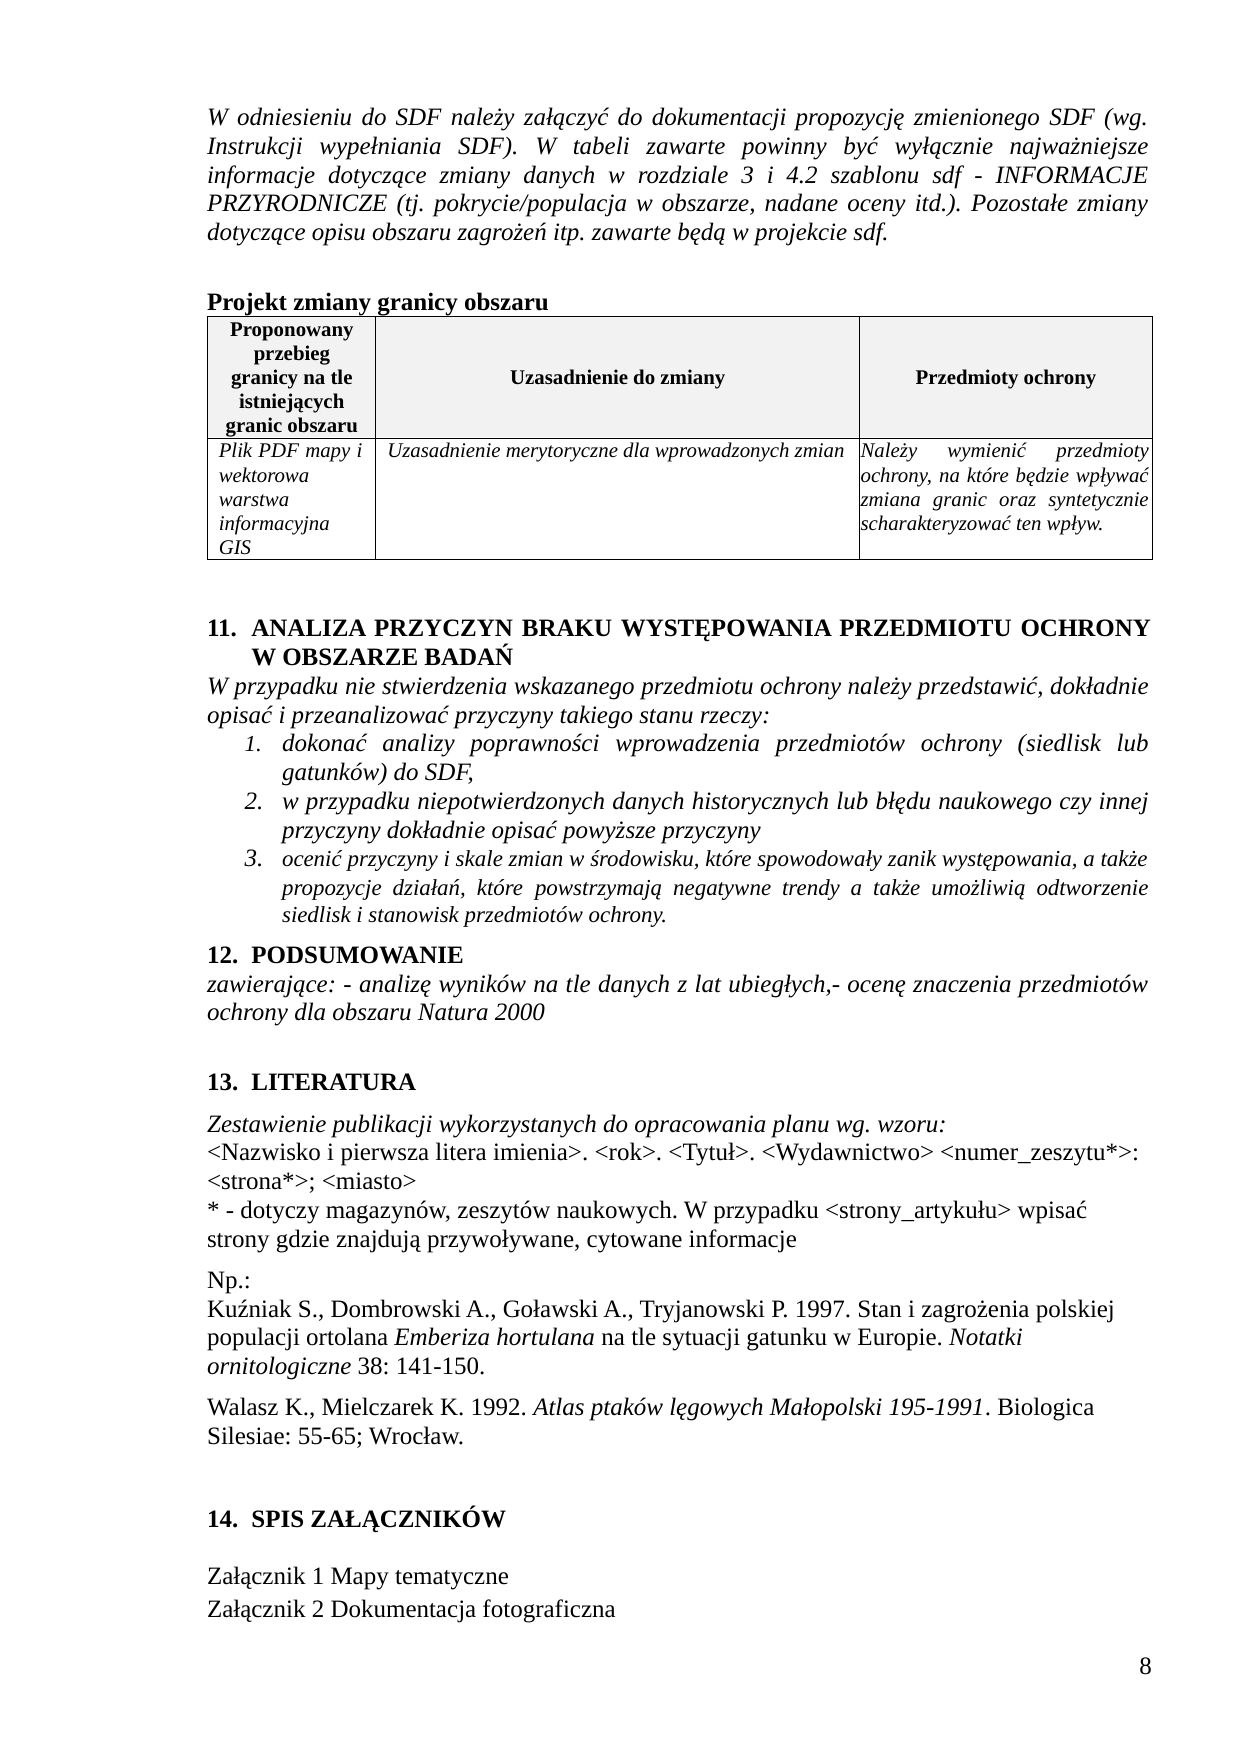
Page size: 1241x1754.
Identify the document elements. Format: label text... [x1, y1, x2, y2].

table_header Proponowany przebieg granicy na tle istniejących granic obszaru [208, 317, 375, 437]
list SPIS ZAŁĄCZNIKÓW [207, 1504, 1152, 1532]
list ANALIZA PRZYCZYN BRAKU WYSTĘPOWANIA PRZEDMIOTU OCHRONY W OBSZARZE BADAŃ [207, 613, 1152, 671]
text zawierające: - analizę wyników na tle danych z lat ubiegłych,- ocenę znaczenia przedmiotów ochrony dla obszaru Natura 2000 [207, 969, 1152, 1026]
text W przypadku nie stwierdzenia wskazanego przedmiotu ochrony należy przedstawić, dokładnie opisać i przeanalizować przyczyny takiego stanu rzeczy: [207, 671, 1152, 728]
list LITERATURA [207, 1067, 1152, 1096]
text Załącznik 2 Dokumentacja fotograficzna [207, 1594, 1152, 1623]
text Projekt zmiany granicy obszaru [207, 287, 1152, 316]
table_cell Plik PDF mapy i wektorowa warstwa informacyjna GIS [208, 439, 375, 559]
table_header Uzasadnienie do zmiany [376, 317, 859, 437]
text Zestawienie publikacji wykorzystanych do opracowania planu wg. wzoru: [207, 1109, 1152, 1137]
text Walasz K., Mielczarek K. 1992. Atlas ptaków lęgowych Małopolski 195-1991. Biologica Silesiae: 55-65; Wrocław. [207, 1392, 1152, 1450]
text W odniesieniu do SDF należy załączyć do dokumentacji propozycję zmienionego SDF (wg. Instrukcji wypełniania SDF). W tabeli zawarte powinny być wyłącznie najważniejsze informacje dotyczące zmiany danych w rozdziale 3 i 4.2 szablonu sdf - INFORMACJE PRZYRODNICZE (tj. pokrycie/populacja w obszarze, nadane oceny itd.). Pozostałe zmiany dotyczące opisu obszaru zagrożeń itp. zawarte będą w projekcie sdf. [207, 102, 1152, 246]
text Załącznik 1 Mapy tematyczne [207, 1561, 1152, 1590]
list PODSUMOWANIE [207, 940, 1152, 969]
text Np.: Kuźniak S., Dombrowski A., Goławski A., Tryjanowski P. 1997. Stan i zagrożenia polskiej populacji ortolana Emberiza hortulana na tle sytuacji gatunku w Europie. Notatki ornitologiczne 38: 141-150. [207, 1265, 1152, 1380]
table_cell Należy wymienić przedmioty ochrony, na które będzie wpływać zmiana granic oraz syntetycznie scharakteryzować ten wpływ. [860, 439, 1152, 559]
text <Nazwisko i pierwsza litera imienia>. <rok>. <Tytuł>. <Wydawnictwo> <numer_zeszytu*>: <strona*>; <miasto> * - dotyczy magazynów, zeszytów naukowych. W przypadku <strony_artykułu> wpisać strony gdzie znajdują przywoływane, cytowane informacje [207, 1137, 1152, 1252]
list ocenić przyczyny i skale zmian w środowisku, które spowodowały zanik występowania, a także propozycje działań, które powstrzymają negatywne trendy a także umożliwią odtworzenie siedlisk i stanowisk przedmiotów ochrony. [244, 843, 1152, 927]
list w przypadku niepotwierdzonych danych historycznych lub błędu naukowego czy innej przyczyny dokładnie opisać powyższe przyczyny [244, 786, 1152, 843]
list dokonać analizy poprawności wprowadzenia przedmiotów ochrony (siedlisk lub gatunków) do SDF, [244, 728, 1152, 786]
table_header Przedmioty ochrony [860, 317, 1152, 437]
table_cell Uzasadnienie merytoryczne dla wprowadzonych zmian [376, 439, 859, 559]
